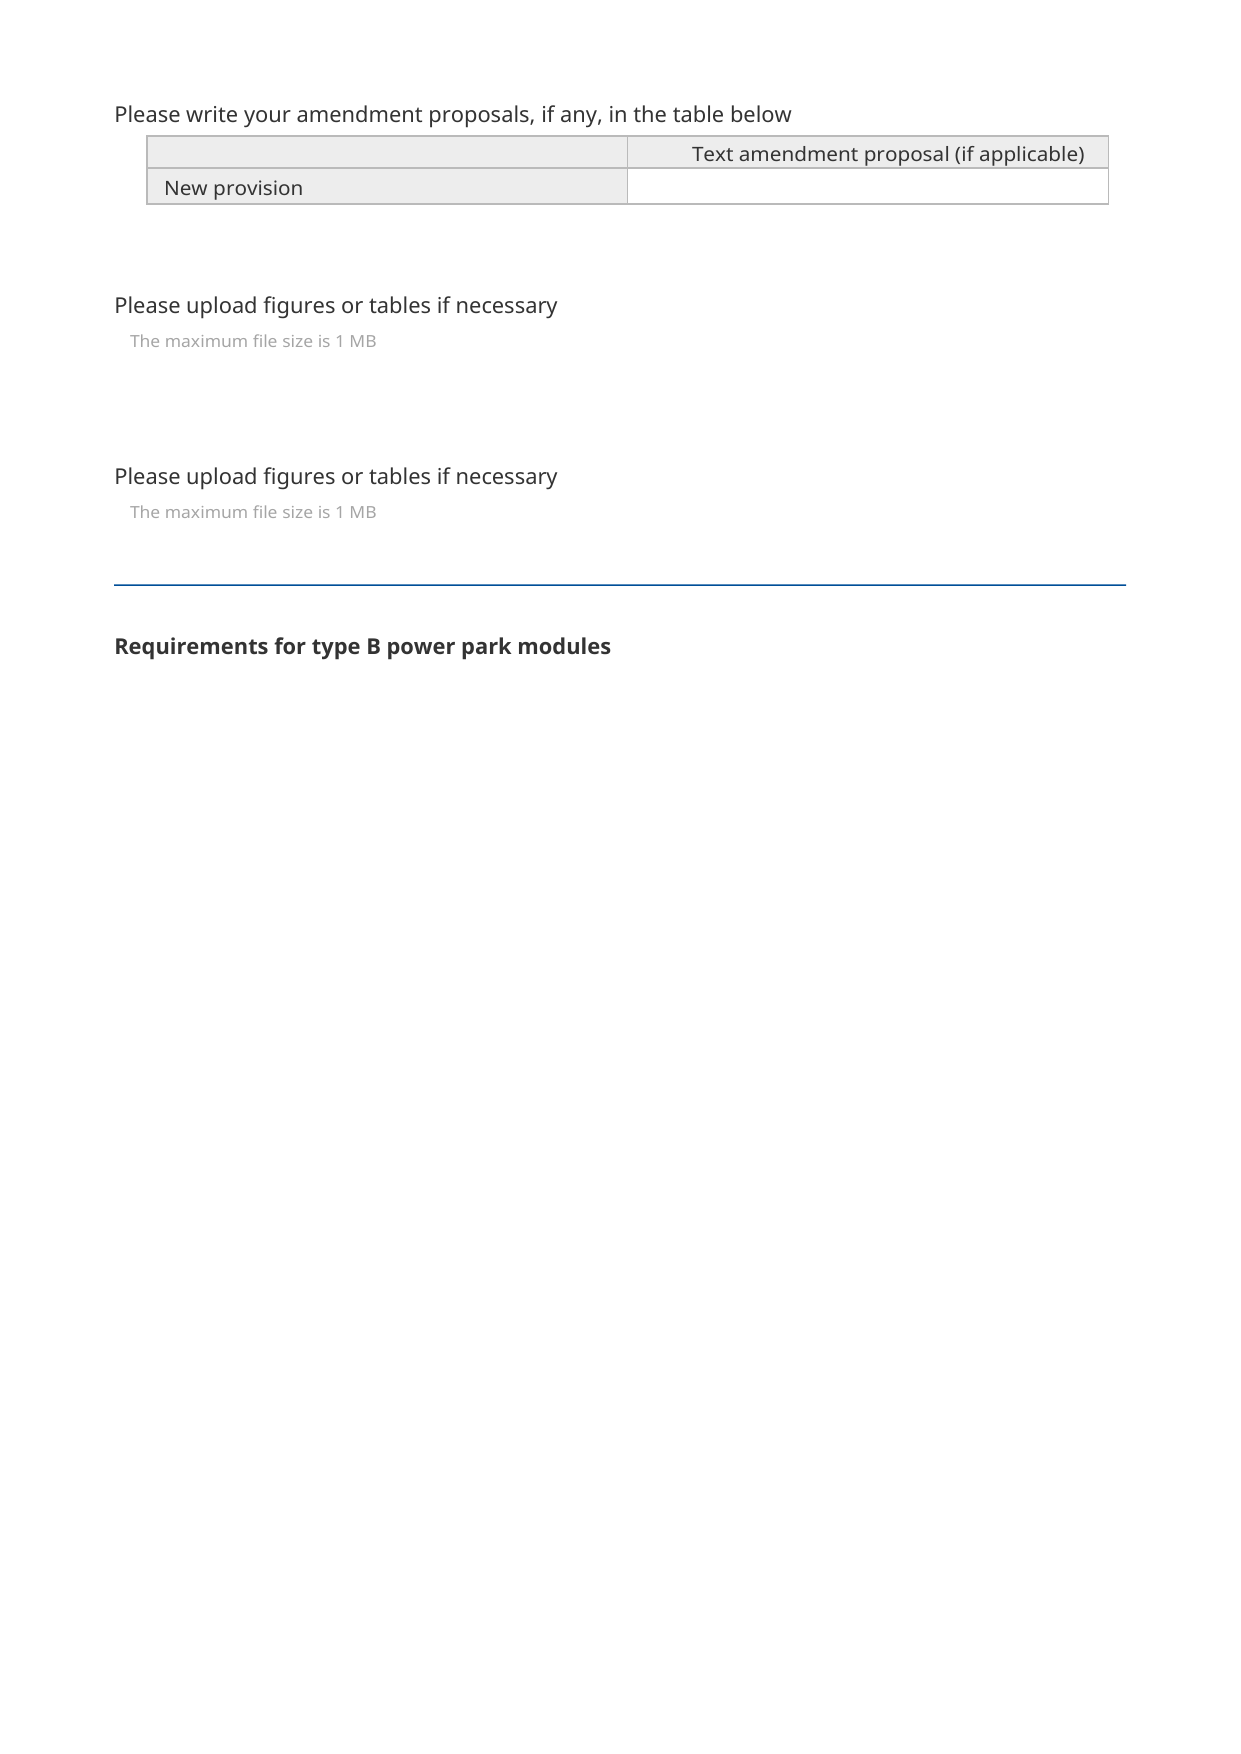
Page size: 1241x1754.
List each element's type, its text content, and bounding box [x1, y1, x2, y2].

text The maximum file size is 1 MB [130, 330, 1176, 353]
text Please upload figures or tables if necessary [114, 461, 1176, 491]
table_cell [628, 169, 1108, 203]
text The maximum file size is 1 MB [130, 500, 1176, 523]
text Requirements for type B power park modules [114, 631, 1176, 661]
text Please write your amendment proposals, if any, in the table below [114, 99, 1176, 129]
text Please upload figures or tables if necessary [114, 290, 1176, 320]
table_header [148, 137, 627, 167]
table_header Text amendment proposal (if applicable) [628, 137, 1108, 167]
table_cell New provision [148, 169, 627, 203]
